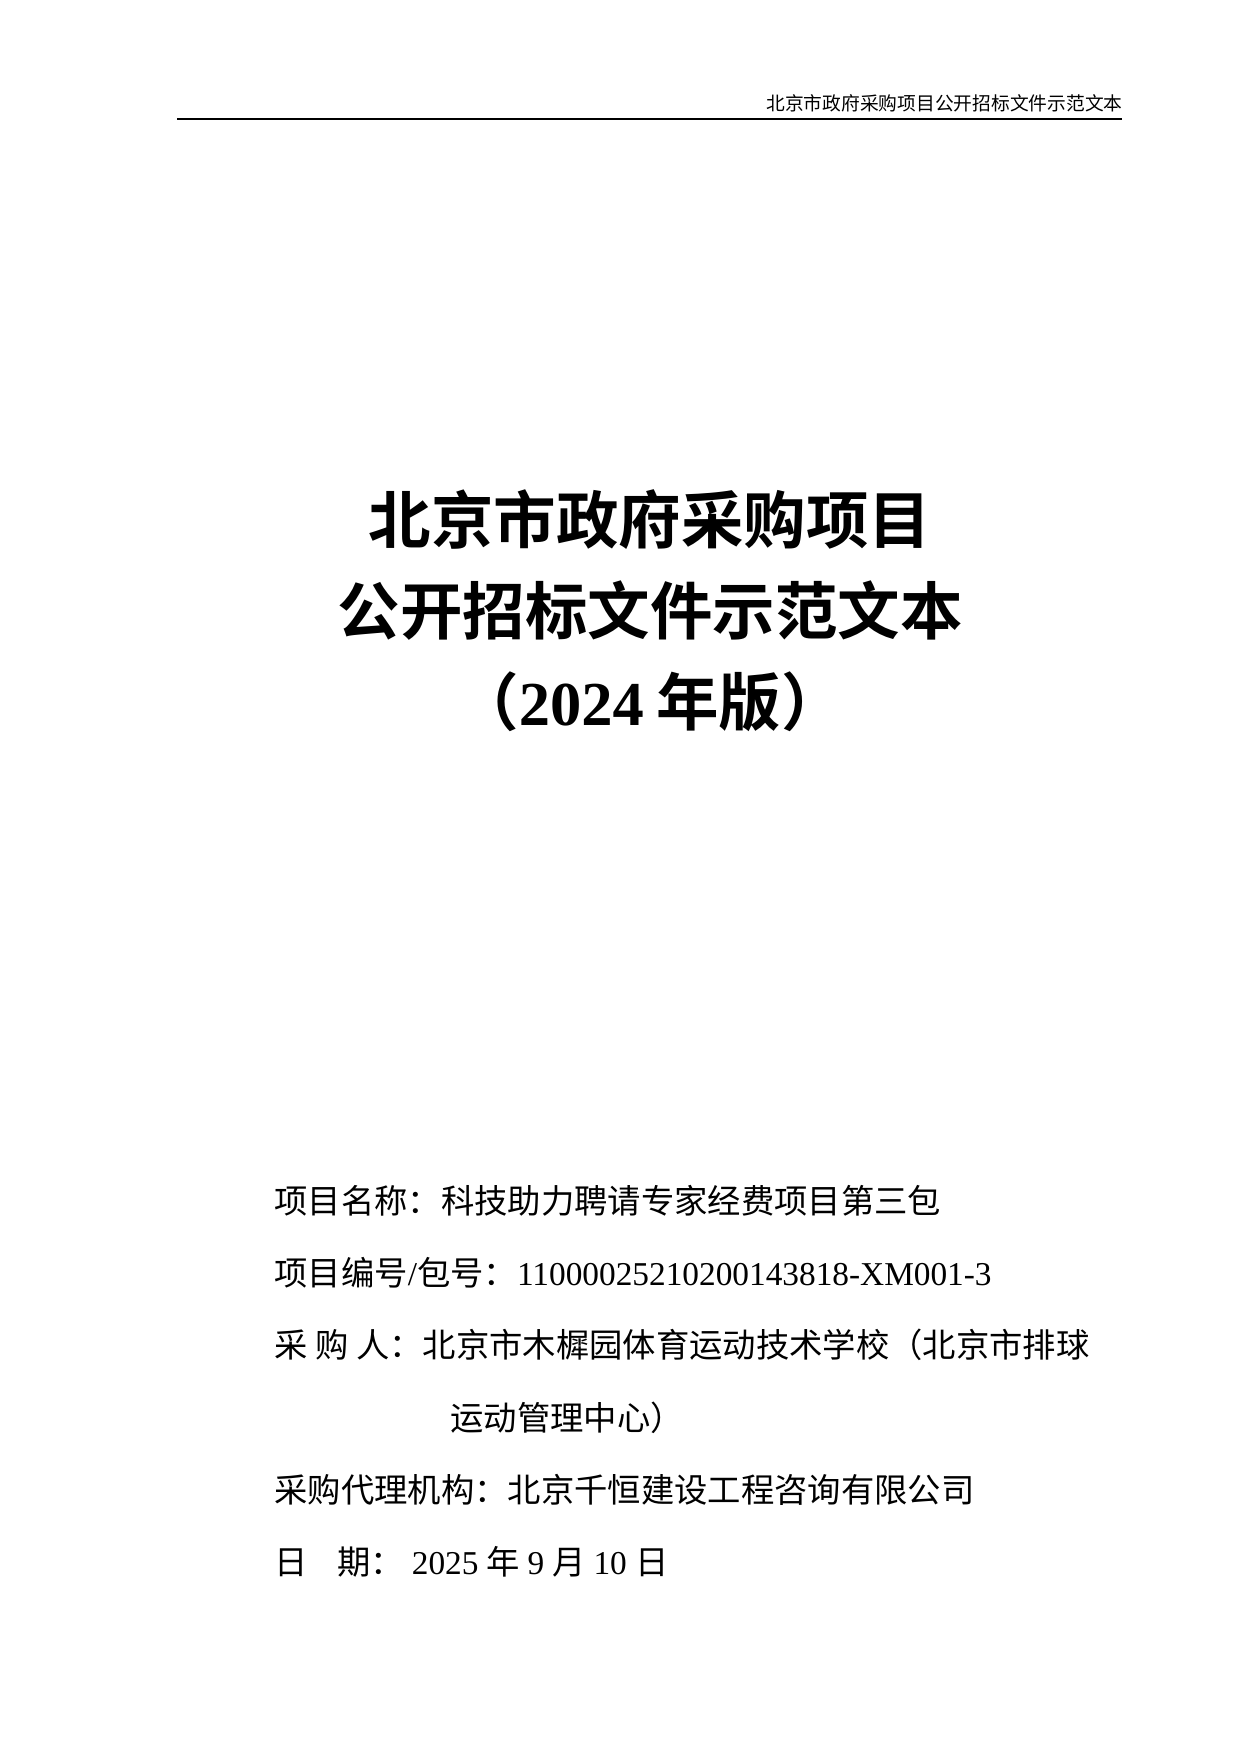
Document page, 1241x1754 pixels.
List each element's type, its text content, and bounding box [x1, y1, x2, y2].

text 采 购 人：北京市木樨园体育运动技术学校（北京市排球运动管理中心） [274, 1319, 1122, 1440]
text 项目名称：科技助力聘请专家经费项目第三包 [274, 1175, 1122, 1223]
text 采购代理机构：北京千恒建设工程咨询有限公司 [274, 1464, 1122, 1512]
text 日 期： 2025 年 9 月 10 日 [274, 1536, 1122, 1584]
text （2024年版） [177, 652, 1122, 743]
text 项目编号/包号：11000025210200143818-XM001-3 [274, 1247, 1122, 1295]
text 公开招标文件示范文本 [177, 562, 1122, 652]
text 北京市政府采购项目 [177, 471, 1122, 562]
